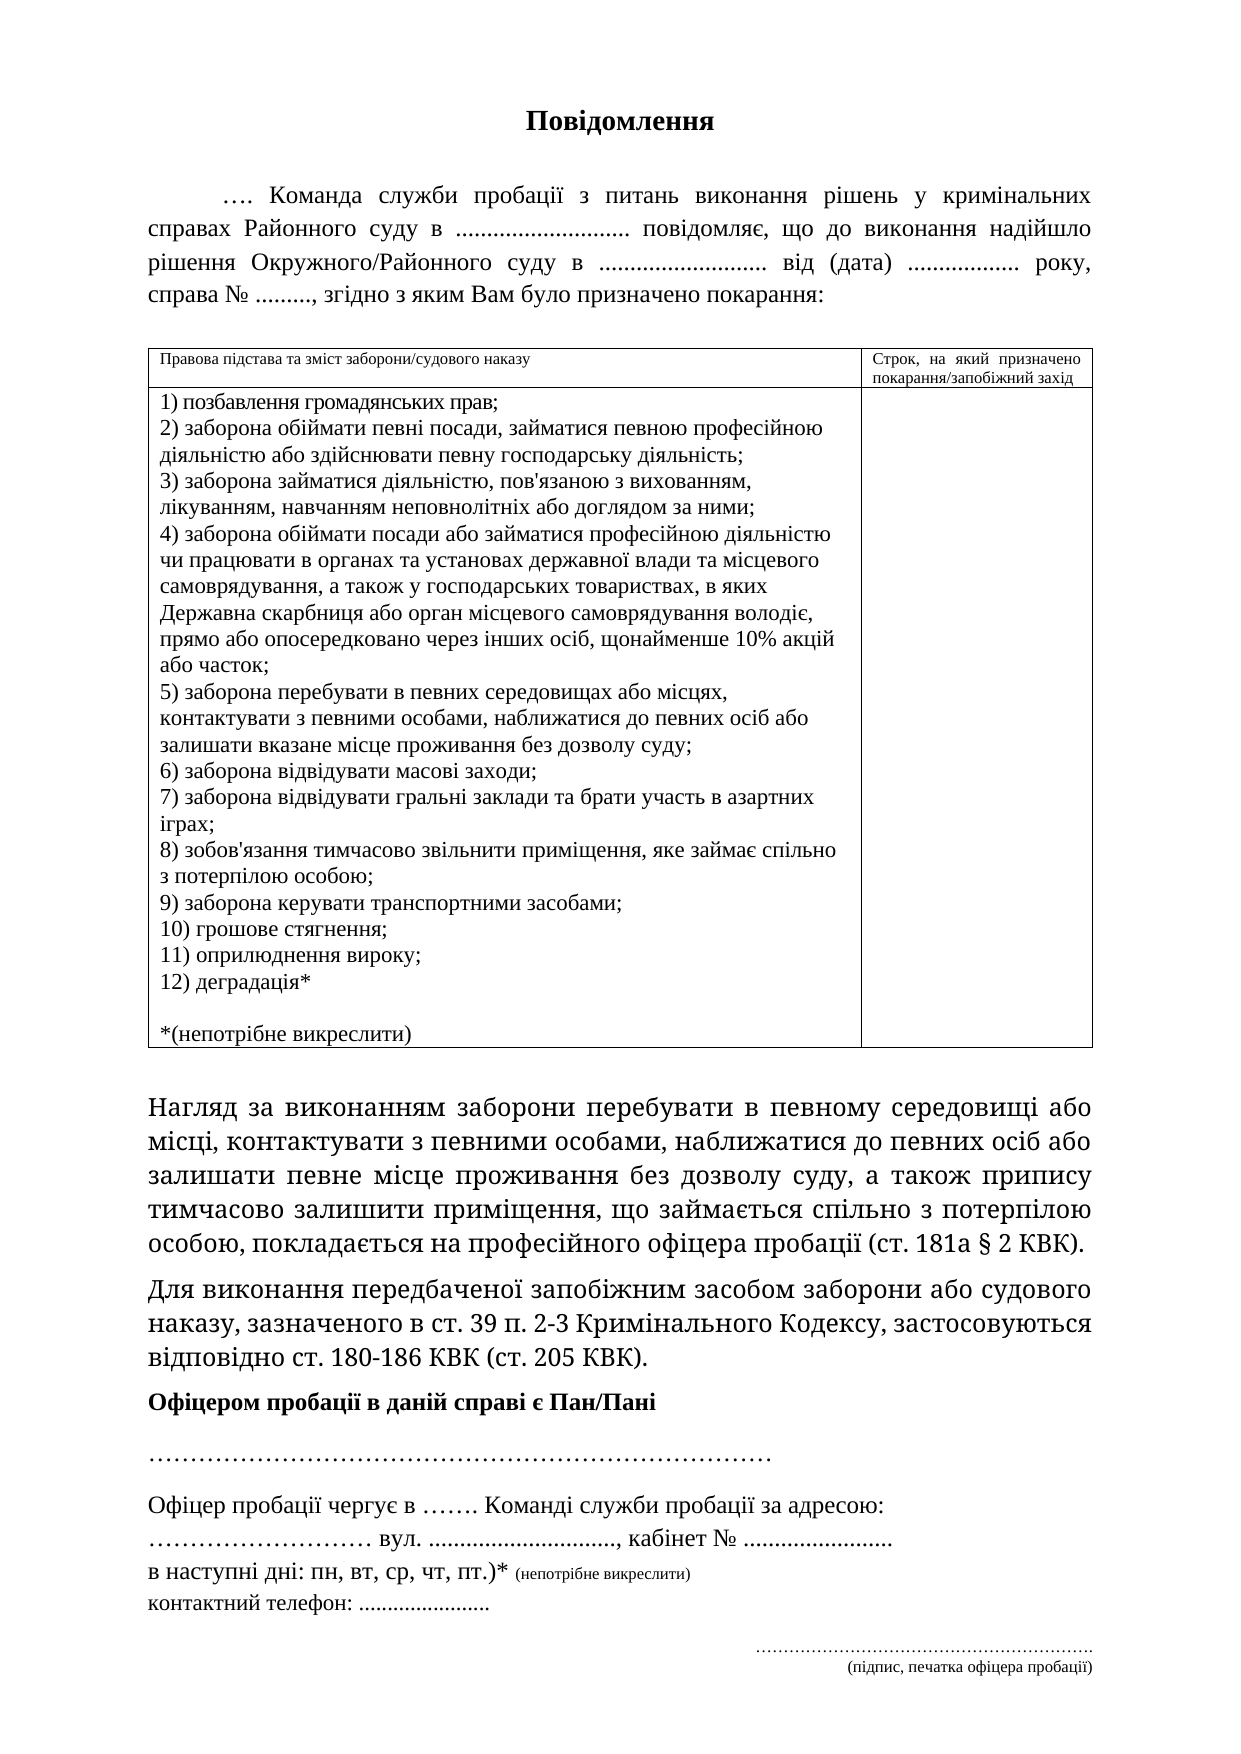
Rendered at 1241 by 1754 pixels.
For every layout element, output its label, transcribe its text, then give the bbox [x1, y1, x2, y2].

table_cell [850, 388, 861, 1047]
table_cell [862, 388, 1092, 1047]
text Офіцером пробації в даній справі є Пан/Пані [148, 1387, 1092, 1415]
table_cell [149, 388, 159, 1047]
table_header Правова підстава та зміст заборони/судового наказу [149, 349, 861, 387]
text Офіцер пробації чергує в ……. Команді служби пробації за адресою: ……………………… вул. .............................., кабінет № ........................ [148, 1490, 1092, 1552]
text в наступні дні: пн, вт, ср, чт, пт.)* (непотрібне викреслити) [148, 1556, 1092, 1585]
text Нагляд за виконанням заборони перебувати в певному середовищі або місці, контактувати з певними особами, наближатися до певних осіб або залишати певне місце проживання без дозволу суду, а також припису тимчасово залишити приміщення, що займається спільно з потерпілою особою, покладається на професійного офіцера пробації (ст. 181а § 2 КВК). [148, 1089, 1092, 1259]
text ……………………………………………………. [148, 1637, 1092, 1656]
text ………………………………………………………………… [148, 1438, 1092, 1467]
text (підпис, печатка офіцера пробації) [148, 1656, 1092, 1676]
text Для виконання передбаченої запобіжним засобом заборони або судового наказу, зазначеного в ст. 39 п. 2-3 Кримінального Кодексу, застосовуються відповідно ст. 180-186 КВК (ст. 205 КВК). [148, 1272, 1092, 1374]
text Повідомлення [148, 103, 1092, 137]
text контактний телефон: ....................... [148, 1589, 1092, 1616]
text …. Команда служби пробації з питань виконання рішень у кримінальних справах Районного суду в ............................ повідомляє, що до виконання надійшло рішення Окружного/Районного суду в ........................... від (дата) .................. року, справа № ........., згідно з яким Вам було призначено покарання: [148, 181, 1092, 308]
table_header Строк, на який призначено покарання/запобіжний захід [862, 349, 1092, 387]
